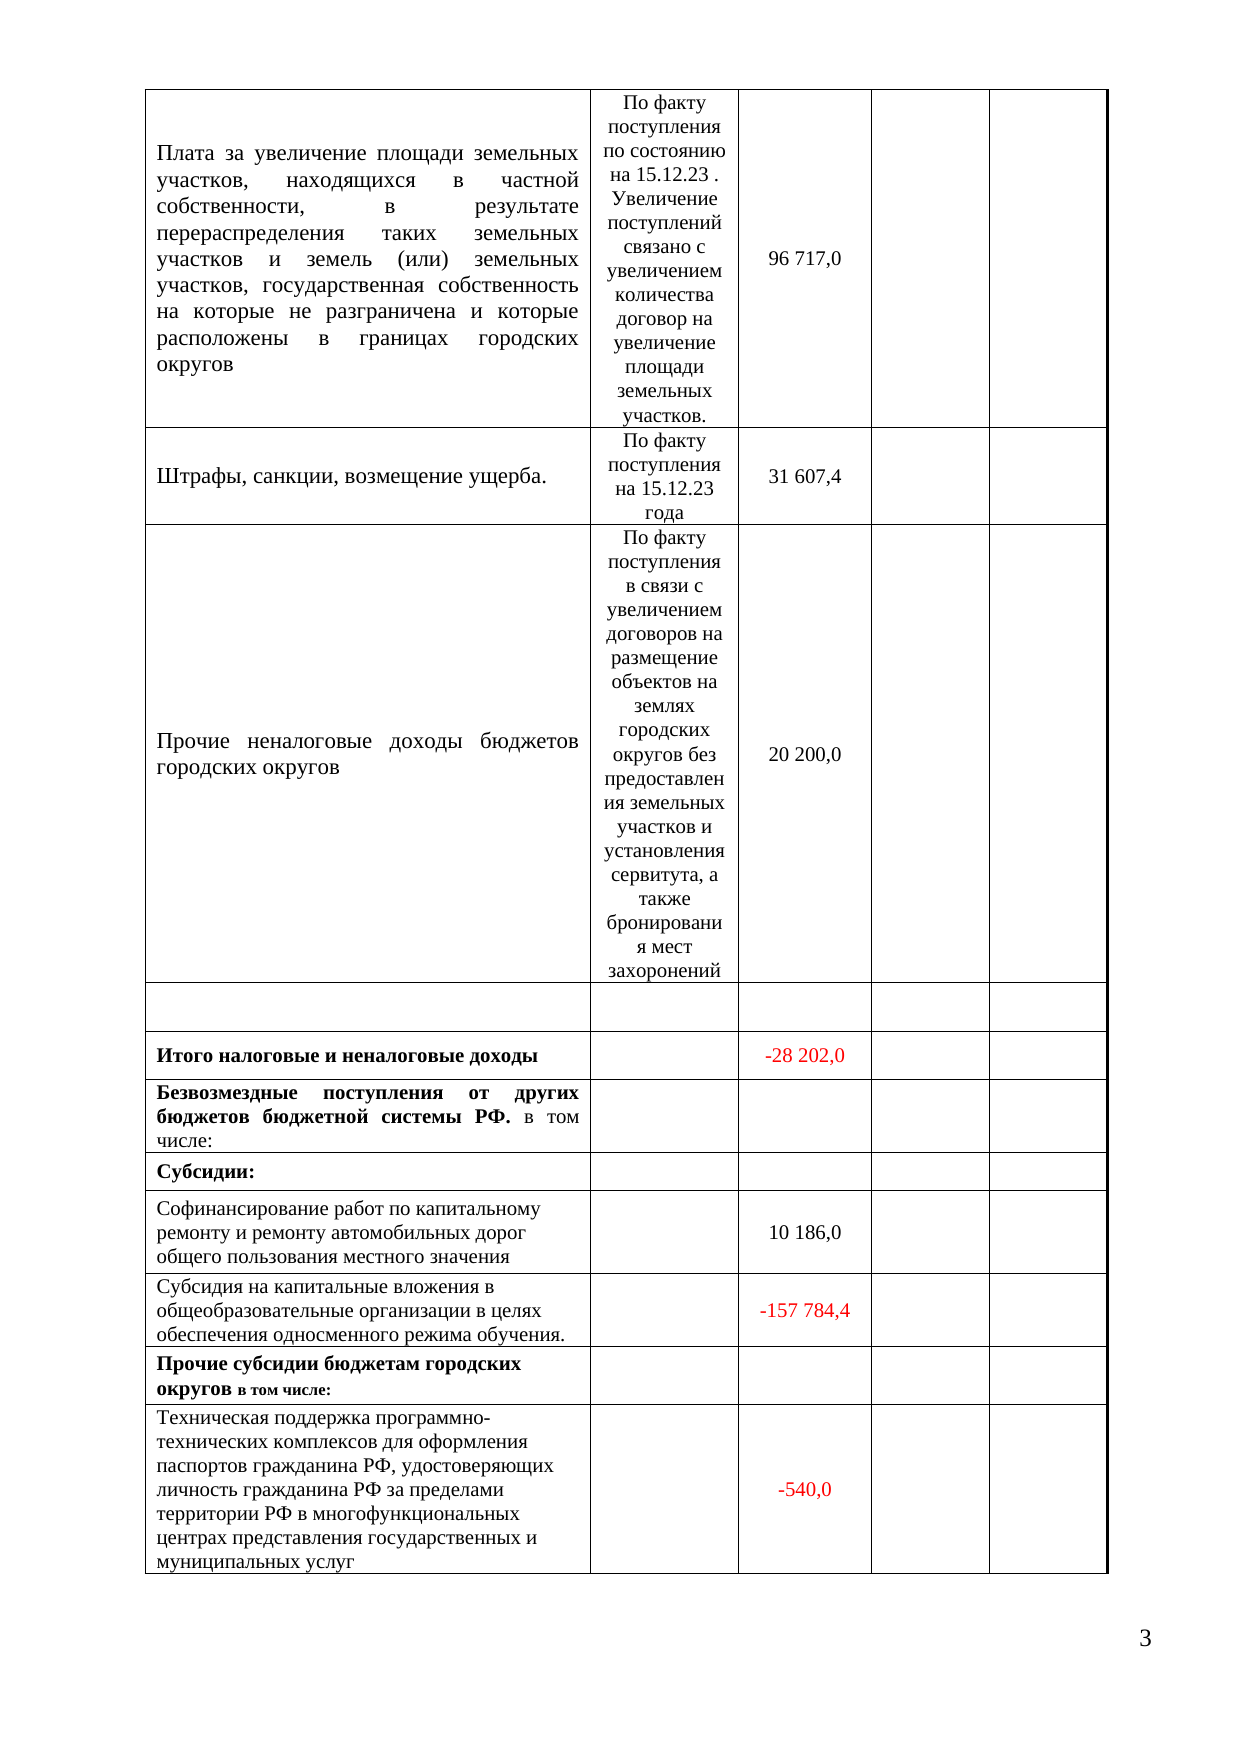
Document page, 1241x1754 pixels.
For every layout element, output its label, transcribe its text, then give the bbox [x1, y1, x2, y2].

table_cell Прочие субсидии бюджетам городских округов в том числе: [146, 1347, 590, 1404]
table_cell -28 202,0 [739, 1032, 871, 1079]
table_cell [990, 1191, 1106, 1273]
table_cell [872, 1274, 989, 1346]
table_cell [591, 1080, 738, 1152]
table_cell 96 717,0 [739, 90, 871, 427]
table_cell По факту поступления на 15.12.23 года [591, 428, 738, 524]
table_cell [872, 1347, 989, 1404]
table_cell [739, 1347, 871, 1404]
table_cell [990, 428, 1106, 524]
table_cell [872, 1191, 989, 1273]
table_cell По факту поступления по состоянию на 15.12.23 . Увеличение поступлений связано с увеличением количества договор на увеличение площади земельных участков. [591, 90, 738, 427]
table_cell [872, 90, 989, 427]
table_cell Плата за увеличение площади земельных участков, находящихся в частной собственности, в результате перераспределения таких земельных участков и земель (или) земельных участков, государственная собственность на которые не разграничена и которые расположены в границах городских округов [146, 90, 590, 427]
table_cell Прочие неналоговые доходы бюджетов городских округов [146, 525, 590, 982]
table_cell [739, 1080, 871, 1152]
table_cell [591, 1032, 738, 1079]
table_cell [591, 1191, 738, 1273]
table_cell [872, 1153, 989, 1189]
table_cell [872, 983, 989, 1031]
table_cell Штрафы, санкции, возмещение ущерба. [146, 428, 590, 524]
table_cell [990, 1080, 1106, 1152]
table_cell 31 607,4 [739, 428, 871, 524]
table_cell Субсидии: [146, 1153, 590, 1189]
table_cell [872, 1405, 989, 1573]
table_cell По факту поступления в связи с увеличением договоров на размещение объектов на землях городских округов без предоставления земельных участков и установления сервитута, а также бронирования мест захоронений [591, 525, 738, 982]
table_cell [591, 1405, 738, 1573]
table_cell 10 186,0 [739, 1191, 871, 1273]
table_cell Итого налоговые и неналоговые доходы [146, 1032, 590, 1079]
table_cell [990, 1347, 1106, 1404]
table_cell [990, 983, 1106, 1031]
table_cell [739, 1153, 871, 1189]
table_cell [739, 983, 871, 1031]
table_cell -157 784,4 [739, 1274, 871, 1346]
table_cell [591, 1153, 738, 1189]
table_cell [990, 1153, 1106, 1189]
table_cell [990, 90, 1106, 427]
table_cell [872, 428, 989, 524]
table_cell Безвозмездные поступления от других бюджетов бюджетной системы РФ. в том числе: [146, 1080, 590, 1152]
table_cell -540,0 [739, 1405, 871, 1573]
table_cell [990, 1405, 1106, 1573]
table_cell [591, 1347, 738, 1404]
table_cell [872, 1032, 989, 1079]
table_cell [872, 1080, 989, 1152]
table_cell [591, 983, 738, 1031]
table_cell Софинансирование работ по капитальному ремонту и ремонту автомобильных дорог общего пользования местного значения [146, 1191, 590, 1273]
table_cell [146, 983, 590, 1031]
table_cell [990, 525, 1106, 982]
table_cell [990, 1032, 1106, 1079]
table_cell [872, 525, 989, 982]
table_cell Субсидия на капитальные вложения в общеобразовательные организации в целях обеспечения односменного режима обучения. [146, 1274, 590, 1346]
table_cell [591, 1274, 738, 1346]
table_cell Техническая поддержка программно-технических комплексов для оформления паспортов гражданина РФ, удостоверяющих личность гражданина РФ за пределами территории РФ в многофункциональных центрах представления государственных и муниципальных услуг [146, 1405, 590, 1573]
table_cell [990, 1274, 1106, 1346]
table_cell 20 200,0 [739, 525, 871, 982]
